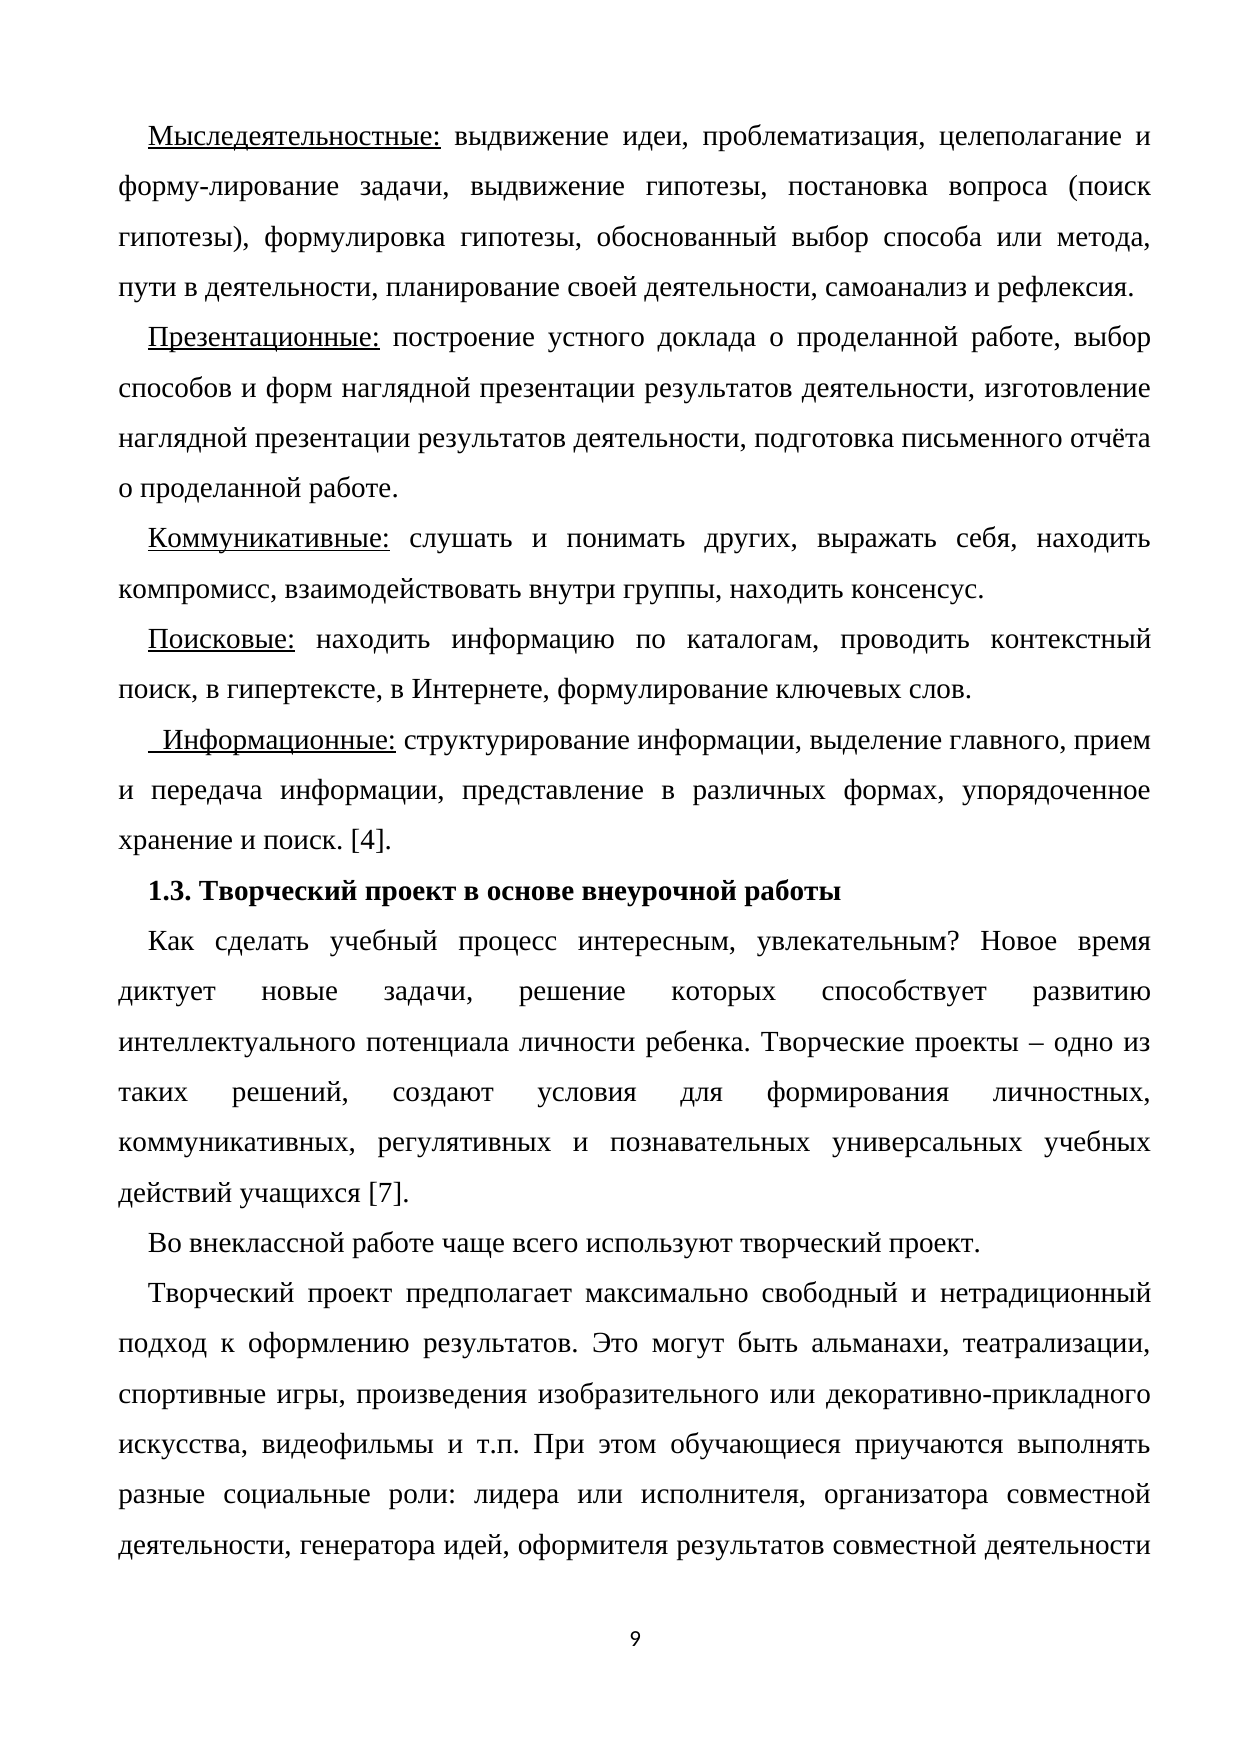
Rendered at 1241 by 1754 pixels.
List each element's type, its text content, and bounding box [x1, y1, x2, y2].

text Как сделать учебный процесс интересным, увлекательным? Новое время диктует новые задачи, решение которых способствует развитию интеллектуального потенциала личности ребенка. Творческие проекты – одно из таких решений, создают условия для формирования личностных, коммуникативных, регулятивных и познавательных универсальных учебных действий учащихся [7]. [118, 923, 1152, 1208]
text Во внеклассной работе чаще всего используют творческий проект. [118, 1225, 1152, 1258]
text Поисковые: находить информацию по каталогам, проводить контекстный поиск, в гипертексте, в Интернете, формулирование ключевых слов. [118, 621, 1152, 705]
text Мыследеятельностные: выдвижение идеи, проблематизация, целеполагание и форму-лирование задачи, выдвижение гипотезы, постановка вопроса (поиск гипотезы), формулировка гипотезы, обоснованный выбор способа или метода, пути в деятельности, планирование своей деятельности, самоанализ и рефлексия. [118, 118, 1152, 303]
text 1.3. Творческий проект в основе внеурочной работы [118, 873, 1152, 906]
text Презентационные: построение устного доклада о проделанной работе, выбор способов и форм наглядной презентации результатов деятельности, изготовление наглядной презентации результатов деятельности, подготовка письменного отчёта о проделанной работе. [118, 319, 1152, 504]
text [118, 1275, 1152, 1560]
text Информационные: структурирование информации, выделение главного, прием и передача информации, представление в различных формах, упорядоченное хранение и поиск. [4]. [118, 722, 1152, 856]
text Коммуникативные: слушать и понимать других, выражать себя, находить компромисс, взаимодействовать внутри группы, находить консенсус. [118, 521, 1152, 604]
